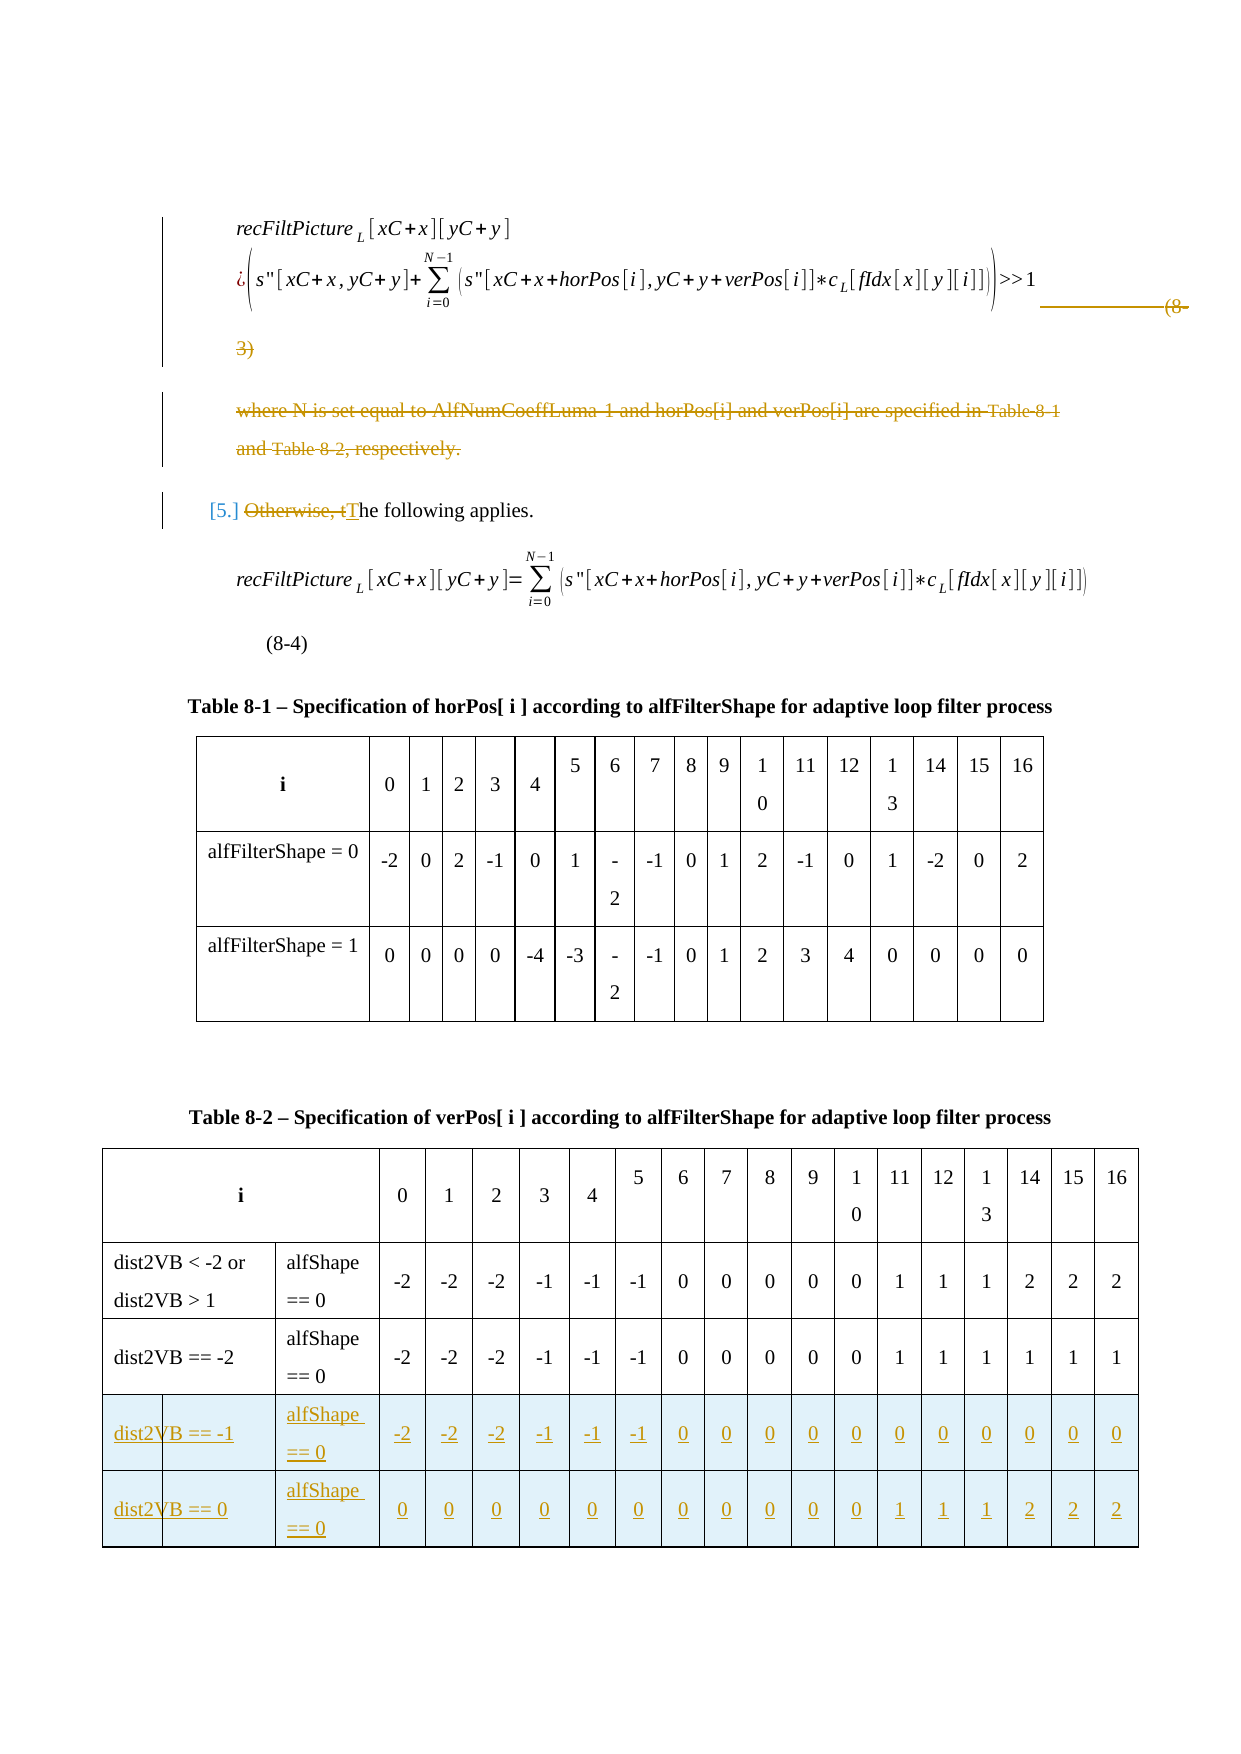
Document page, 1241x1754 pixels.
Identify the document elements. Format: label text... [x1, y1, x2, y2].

table_cell alfFilterShape = 1 [197, 927, 369, 1021]
table_header 4 [516, 737, 554, 831]
table_header 8 [748, 1149, 791, 1242]
table_cell 0 [705, 1243, 747, 1318]
table_cell 1 [556, 832, 594, 926]
table_cell 0 [443, 927, 475, 1021]
table_header 6 [662, 1149, 704, 1242]
table_cell -1 [616, 1243, 661, 1318]
table_header 3 [476, 737, 514, 831]
table_header i [103, 1149, 379, 1242]
list he following applies. [209, 492, 1063, 529]
table_header 9 [708, 737, 740, 831]
table_cell 1 [708, 927, 740, 1021]
table_cell 1 [965, 1319, 1007, 1394]
table_cell 0 [476, 927, 514, 1021]
table_cell 0 [835, 1319, 877, 1394]
table_cell 2 [1052, 1243, 1094, 1318]
table_cell 0 [410, 832, 442, 926]
table_header 13 [965, 1149, 1007, 1242]
table_header 14 [914, 737, 957, 831]
table_cell 1 [1095, 1319, 1138, 1394]
table_cell 0 [705, 1319, 747, 1394]
table_cell 2 [741, 927, 783, 1021]
table_cell 0 [871, 927, 913, 1021]
table_cell 3 [784, 927, 827, 1021]
table_cell 0 [828, 832, 870, 926]
table_header 1 [410, 737, 442, 831]
table_cell 0 [410, 927, 442, 1021]
table_cell 1 [708, 832, 740, 926]
table_cell -3 [556, 927, 594, 1021]
table_cell 0 [370, 927, 409, 1021]
table_cell -1 [520, 1319, 569, 1394]
table_header 15 [958, 737, 1000, 831]
table_cell -2 [473, 1243, 519, 1318]
table_header 10 [835, 1149, 877, 1242]
table_cell 2 [1001, 832, 1043, 926]
table_cell -2 [380, 1319, 425, 1394]
table_cell alfFilterShape = 0 [197, 832, 369, 926]
table_cell 1 [878, 1243, 921, 1318]
table_cell 2 [443, 832, 475, 926]
table_header 7 [705, 1149, 747, 1242]
table_header 12 [828, 737, 870, 831]
table_cell -2 [914, 832, 957, 926]
table_cell 2 [1008, 1243, 1051, 1318]
table_header i [197, 737, 369, 831]
table_cell -2 [426, 1319, 472, 1394]
table_cell -2 [426, 1243, 472, 1318]
table_cell 0 [1001, 927, 1043, 1021]
table_cell 1 [922, 1319, 964, 1394]
table_cell 0 [835, 1243, 877, 1318]
table_cell 1 [922, 1243, 964, 1318]
table_header 4 [570, 1149, 615, 1242]
table_header 0 [380, 1149, 425, 1242]
table_cell 0 [675, 927, 707, 1021]
table_header 3 [520, 1149, 569, 1242]
table_header 5 [616, 1149, 661, 1242]
table_cell -1 [520, 1243, 569, 1318]
table_cell -1 [570, 1243, 615, 1318]
table_cell -4 [516, 927, 554, 1021]
table_header 0 [370, 737, 409, 831]
table_cell 0 [675, 832, 707, 926]
table_header 10 [741, 737, 783, 831]
table_cell 0 [958, 832, 1000, 926]
table_cell 1 [871, 832, 913, 926]
table_cell -1 [570, 1319, 615, 1394]
table_cell -1 [476, 832, 514, 926]
table_cell 0 [748, 1319, 791, 1394]
table_cell 0 [792, 1243, 834, 1318]
table_cell 0 [792, 1319, 834, 1394]
table_cell dist2VB == -2 [103, 1319, 275, 1394]
table_cell -1 [616, 1319, 661, 1394]
table_cell -1 [784, 832, 827, 926]
table_header 6 [596, 737, 634, 831]
table_cell -2 [596, 832, 634, 926]
table_cell 1 [965, 1243, 1007, 1318]
table_header 12 [922, 1149, 964, 1242]
table_cell alfShape == 0 [276, 1319, 379, 1394]
table_header 16 [1001, 737, 1043, 831]
table_cell dist2VB < -2 or dist2VB > 1 [103, 1243, 275, 1318]
table_cell -1 [635, 832, 674, 926]
table_header 15 [1052, 1149, 1094, 1242]
table_cell 2 [741, 832, 783, 926]
table_cell -2 [473, 1319, 519, 1394]
table_cell 2 [1095, 1243, 1138, 1318]
table_cell -2 [370, 832, 409, 926]
table_cell 1 [1008, 1319, 1051, 1394]
table_header 11 [878, 1149, 921, 1242]
table_header 11 [784, 737, 827, 831]
table_header 9 [792, 1149, 834, 1242]
table_cell 0 [914, 927, 957, 1021]
table_header 13 [871, 737, 913, 831]
table_cell alfShape == 0 [276, 1243, 379, 1318]
table_cell 0 [662, 1243, 704, 1318]
table_cell 0 [958, 927, 1000, 1021]
table_cell 1 [878, 1319, 921, 1394]
table_cell 1 [1052, 1319, 1094, 1394]
table_cell -2 [380, 1243, 425, 1318]
table_header 2 [473, 1149, 519, 1242]
table_header 8 [675, 737, 707, 831]
table_header 2 [443, 737, 475, 831]
table_cell 0 [748, 1243, 791, 1318]
table_header 1 [426, 1149, 472, 1242]
table_cell 0 [662, 1319, 704, 1394]
table_header 5 [556, 737, 594, 831]
table_cell -1 [635, 927, 674, 1021]
table_header 14 [1008, 1149, 1051, 1242]
table_header 16 [1095, 1149, 1138, 1242]
table_cell 0 [516, 832, 554, 926]
table_cell 4 [828, 927, 870, 1021]
table_cell -2 [596, 927, 634, 1021]
table_header 7 [635, 737, 674, 831]
